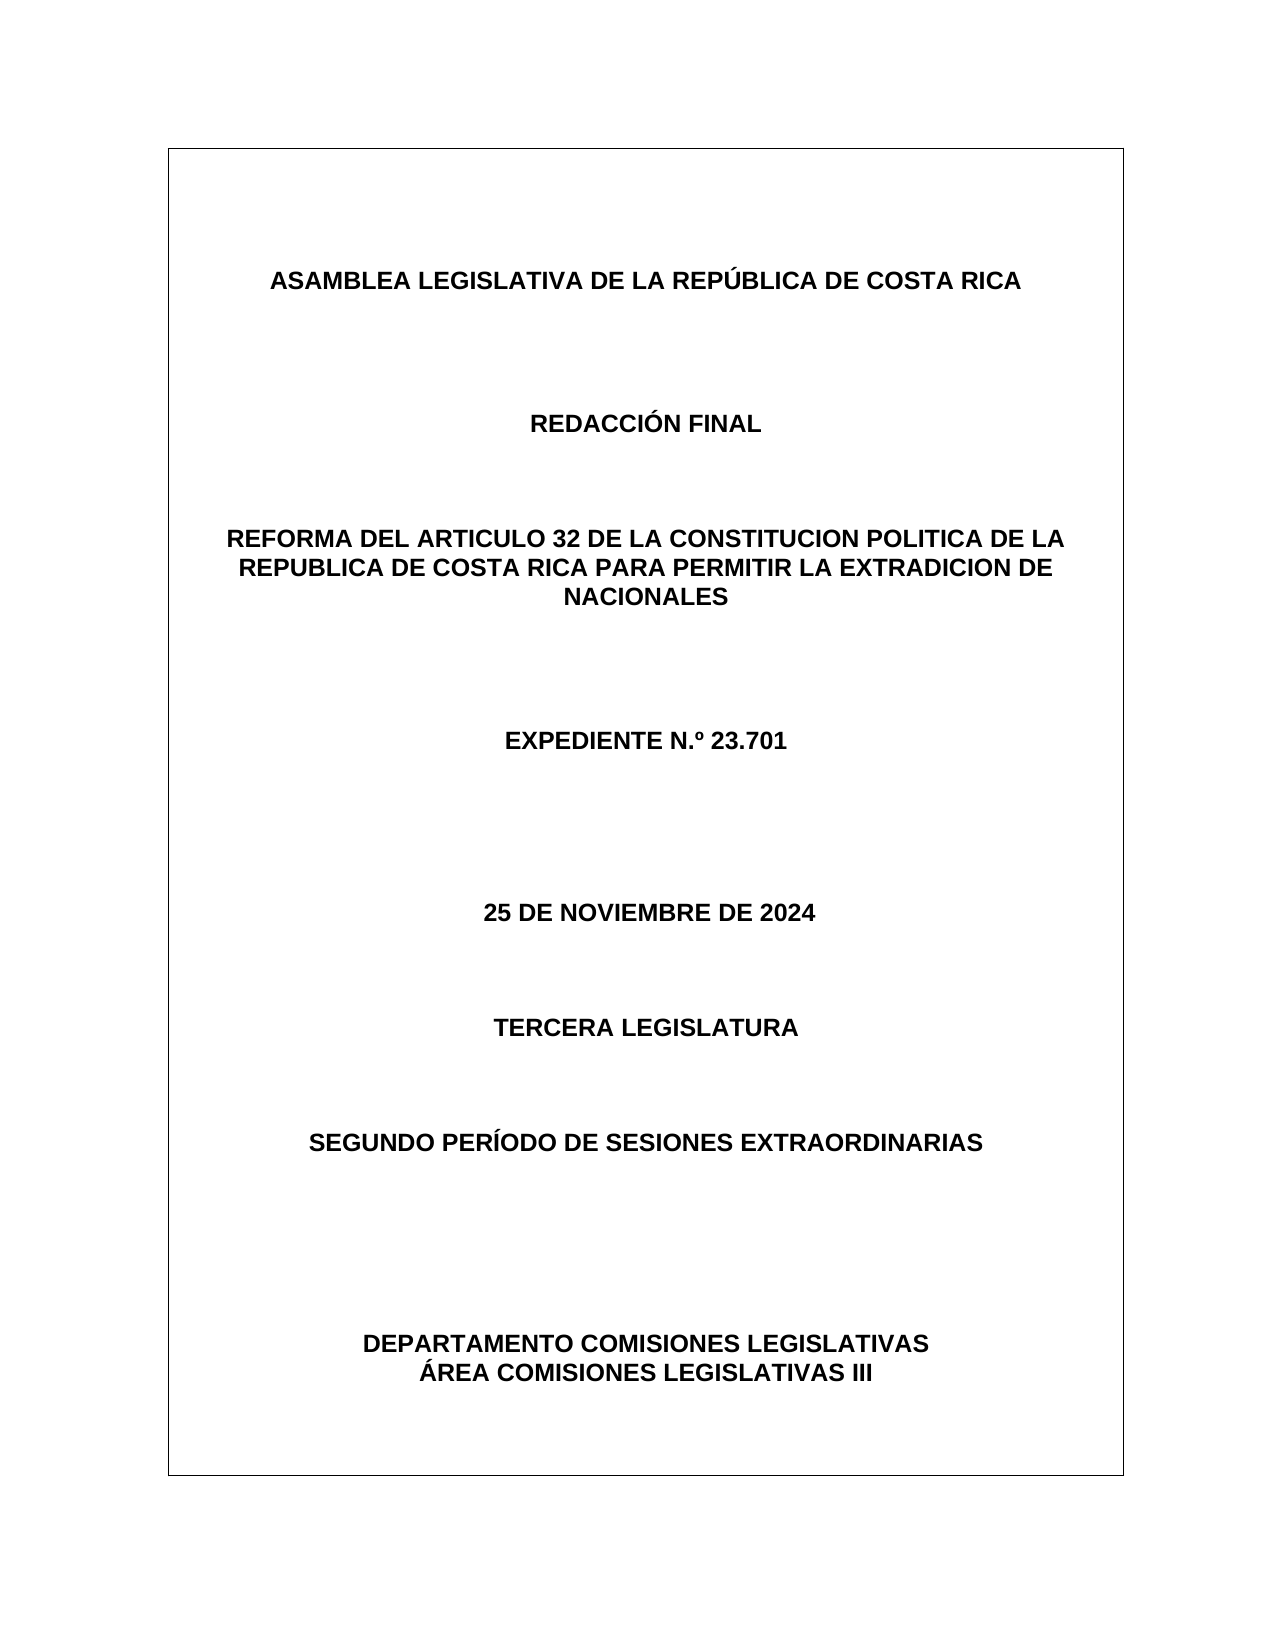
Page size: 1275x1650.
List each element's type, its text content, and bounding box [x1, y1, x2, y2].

text REDACCIÓN FINAL [169, 406, 1123, 438]
text EXPEDIENTE N.º 23.701 [169, 723, 1123, 754]
text REFORMA DEL ARTICULO 32 DE LA CONSTITUCION POLITICA DE LA REPUBLICA DE COSTA RICA PARA PERMITIR LA EXTRADICION DE NACIONALES [169, 521, 1123, 611]
text SEGUNDO PERÍODO DE SESIONES EXTRAORDINARIAS [169, 1096, 1123, 1186]
text ÁREA COMISIONES LEGISLATIVAS III [169, 1355, 1123, 1416]
text 25 DE NOVIEMBRE DE 2024 [169, 895, 1123, 956]
text ASAMBLEA LEGISLATIVA DE LA REPÚBLICA DE COSTA RICA [169, 234, 1123, 352]
text TERCERA LEGISLATURA [169, 981, 1123, 1071]
text DEPARTAMENTO COMISIONES LEGISLATIVAS [169, 1298, 1123, 1355]
